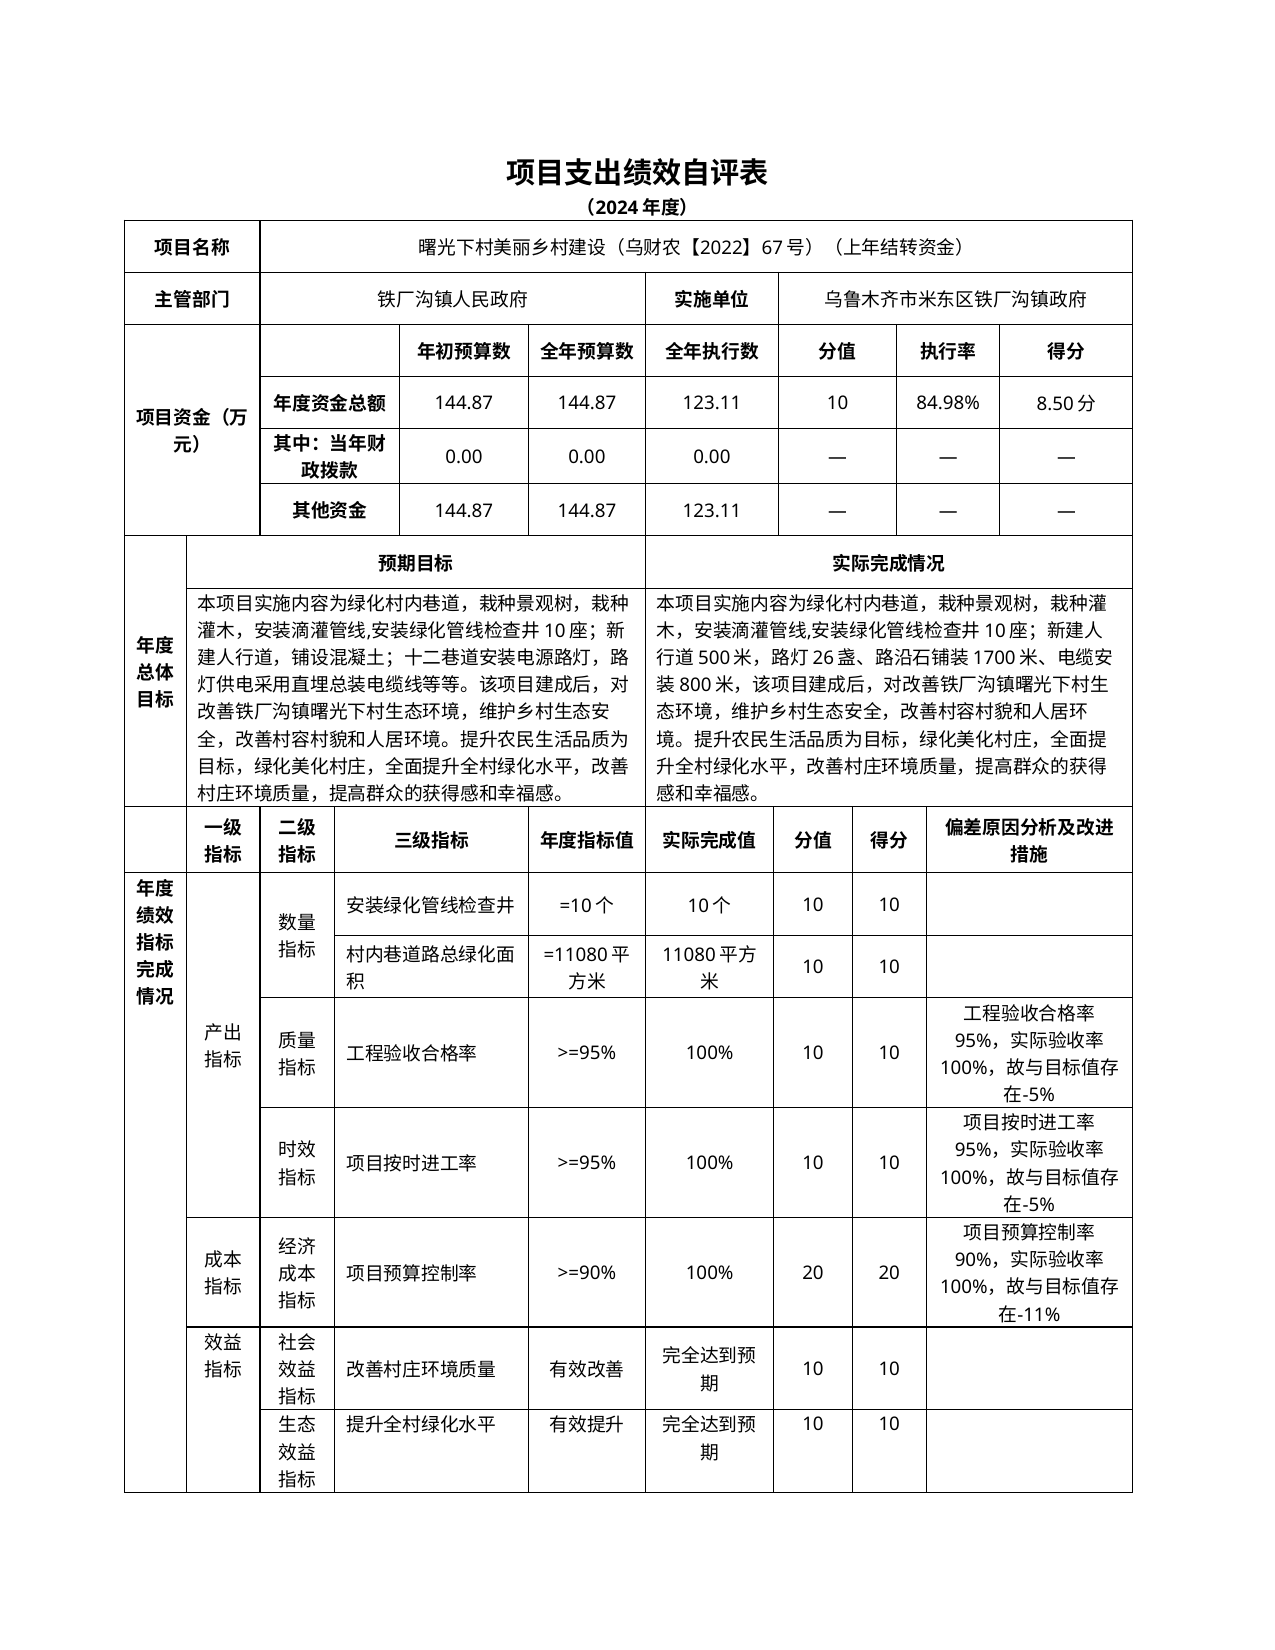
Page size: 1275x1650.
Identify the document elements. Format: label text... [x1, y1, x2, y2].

table_cell 10 [774, 936, 852, 997]
table_cell 8.50分 [1000, 377, 1132, 428]
table_cell 11080平方米 [646, 936, 773, 997]
table_cell 项目预算控制率 [335, 1218, 528, 1326]
table_cell 10 [779, 377, 896, 428]
table_cell >=90% [529, 1218, 645, 1326]
table_cell 0.00 [400, 429, 528, 483]
table_cell 10 [853, 873, 926, 934]
table_cell 乌鲁木齐市米东区铁厂沟镇政府 [779, 273, 1132, 324]
table_cell 铁厂沟镇人民政府 [261, 273, 645, 324]
table_cell =11080平方米 [529, 936, 645, 997]
table_cell 村内巷道路总绿化面积 [335, 936, 528, 997]
table_cell 数量指标 [261, 873, 334, 997]
table_cell 年度指标值 [529, 807, 645, 872]
table_cell [927, 1410, 1132, 1492]
table_cell 实际完成值 [646, 807, 773, 872]
table_cell 100% [646, 1218, 773, 1326]
table_cell 完全达到预期 [646, 1410, 773, 1492]
table_cell 10个 [646, 873, 773, 934]
table_cell 改善村庄环境质量 [335, 1328, 528, 1409]
table_cell [125, 807, 186, 872]
table_cell 预期目标 [187, 536, 645, 587]
table_cell 效益指标 [187, 1328, 259, 1492]
text （2024年度） [187, 192, 1087, 219]
table_cell 100% [646, 1108, 773, 1217]
table_cell — [897, 484, 999, 535]
table_cell [927, 1328, 1132, 1409]
table_cell 144.87 [400, 377, 528, 428]
table_cell 主管部门 [125, 273, 259, 324]
table_cell 项目按时进工率95%，实际验收率100%，故与目标值存在-5% [927, 1108, 1132, 1217]
table_cell 10 [774, 998, 852, 1107]
table_cell >=95% [529, 1108, 645, 1217]
table_cell — [779, 484, 896, 535]
table_cell [927, 873, 1132, 934]
table_cell 其他资金 [261, 484, 399, 535]
table_cell 有效改善 [529, 1328, 645, 1409]
table_cell 20 [853, 1218, 926, 1326]
table_cell — [897, 429, 999, 483]
table_cell 123.11 [646, 377, 778, 428]
table_cell 工程验收合格率 [335, 998, 528, 1107]
table_cell 10 [774, 873, 852, 934]
table_cell [261, 325, 399, 376]
table_cell >=95% [529, 998, 645, 1107]
table_cell 得分 [853, 807, 926, 872]
table_cell 10 [774, 1108, 852, 1217]
table_cell 10 [853, 936, 926, 997]
table_cell 123.11 [646, 484, 778, 535]
table_cell 0.00 [529, 429, 645, 483]
table_cell 10 [853, 1108, 926, 1217]
table_cell 本项目实施内容为绿化村内巷道，栽种景观树，栽种灌木，安装滴灌管线,安装绿化管线检查井10座；新建人行道，铺设混凝土；十二巷道安装电源路灯，路灯供电采用直埋总装电缆线等等。该项目建成后，对改善铁厂沟镇曙光下村生态环境，维护乡村生态安全，改善村容村貌和人居环境。提升农民生活品质为目标，绿化美化村庄，全面提升全村绿化水平，改善村庄环境质量，提高群众的获得感和幸福感。 [187, 589, 645, 806]
table_cell 时效指标 [261, 1108, 334, 1217]
table_cell 提升全村绿化水平 [335, 1410, 528, 1492]
table_cell 年初预算数 [400, 325, 528, 376]
table_cell 二级指标 [261, 807, 334, 872]
table_cell 产出指标 [187, 873, 259, 1217]
table_cell 工程验收合格率95%，实际验收率100%，故与目标值存在-5% [927, 998, 1132, 1107]
table_cell 有效提升 [529, 1410, 645, 1492]
table_cell 100% [646, 998, 773, 1107]
table_cell 三级指标 [335, 807, 528, 872]
table_cell — [1000, 484, 1132, 535]
table_cell 经济成本指标 [261, 1218, 334, 1326]
table_cell 分值 [774, 807, 852, 872]
table_cell 10 [853, 1328, 926, 1409]
table_cell 全年预算数 [529, 325, 645, 376]
table_cell 完全达到预期 [646, 1328, 773, 1409]
table_cell 年度总体目标 [125, 536, 186, 806]
table_header 项目名称 [125, 221, 259, 272]
table_cell 本项目实施内容为绿化村内巷道，栽种景观树，栽种灌木，安装滴灌管线,安装绿化管线检查井10座；新建人行道500米，路灯26盏、路沿石铺装1700米、电缆安装800米，该项目建成后，对改善铁厂沟镇曙光下村生态环境，维护乡村生态安全，改善村容村貌和人居环境。提升农民生活品质为目标，绿化美化村庄，全面提升全村绿化水平，改善村庄环境质量，提高群众的获得感和幸福感。 [646, 589, 1132, 806]
table_cell 10 [853, 998, 926, 1107]
table_cell 项目预算控制率90%，实际验收率100%，故与目标值存在-11% [927, 1218, 1132, 1326]
table_cell 项目资金（万元） [125, 325, 259, 535]
table_cell 执行率 [897, 325, 999, 376]
table_cell 144.87 [400, 484, 528, 535]
table_cell 实施单位 [646, 273, 778, 324]
table_cell 一级指标 [187, 807, 259, 872]
table_cell 10 [774, 1410, 852, 1492]
table_cell 其中：当年财政拨款 [261, 429, 399, 483]
table_cell 84.98% [897, 377, 999, 428]
table_cell 安装绿化管线检查井 [335, 873, 528, 934]
table_header 曙光下村美丽乡村建设（乌财农【2022】67号）（上年结转资金） [261, 221, 1132, 272]
table_cell 分值 [779, 325, 896, 376]
table_cell — [1000, 429, 1132, 483]
table_cell 得分 [1000, 325, 1132, 376]
table_cell 生态效益指标 [261, 1410, 334, 1492]
table_cell 10 [853, 1410, 926, 1492]
table_cell 项目按时进工率 [335, 1108, 528, 1217]
table_cell 全年执行数 [646, 325, 778, 376]
text 项目支出绩效自评表 [187, 150, 1087, 192]
table_cell 实际完成情况 [646, 536, 1132, 587]
table_cell 10 [774, 1328, 852, 1409]
table_cell =10个 [529, 873, 645, 934]
table_cell 144.87 [529, 484, 645, 535]
table_cell 年度绩效指标完成情况 [125, 873, 186, 1492]
table_cell 质量指标 [261, 998, 334, 1107]
table_cell 年度资金总额 [261, 377, 399, 428]
table_cell 0.00 [646, 429, 778, 483]
table_cell 偏差原因分析及改进措施 [927, 807, 1132, 872]
table_cell 20 [774, 1218, 852, 1326]
table_cell 社会效益指标 [261, 1328, 334, 1409]
table_cell [927, 936, 1132, 997]
table_cell 成本指标 [187, 1218, 259, 1326]
table_cell 144.87 [529, 377, 645, 428]
table_cell — [779, 429, 896, 483]
